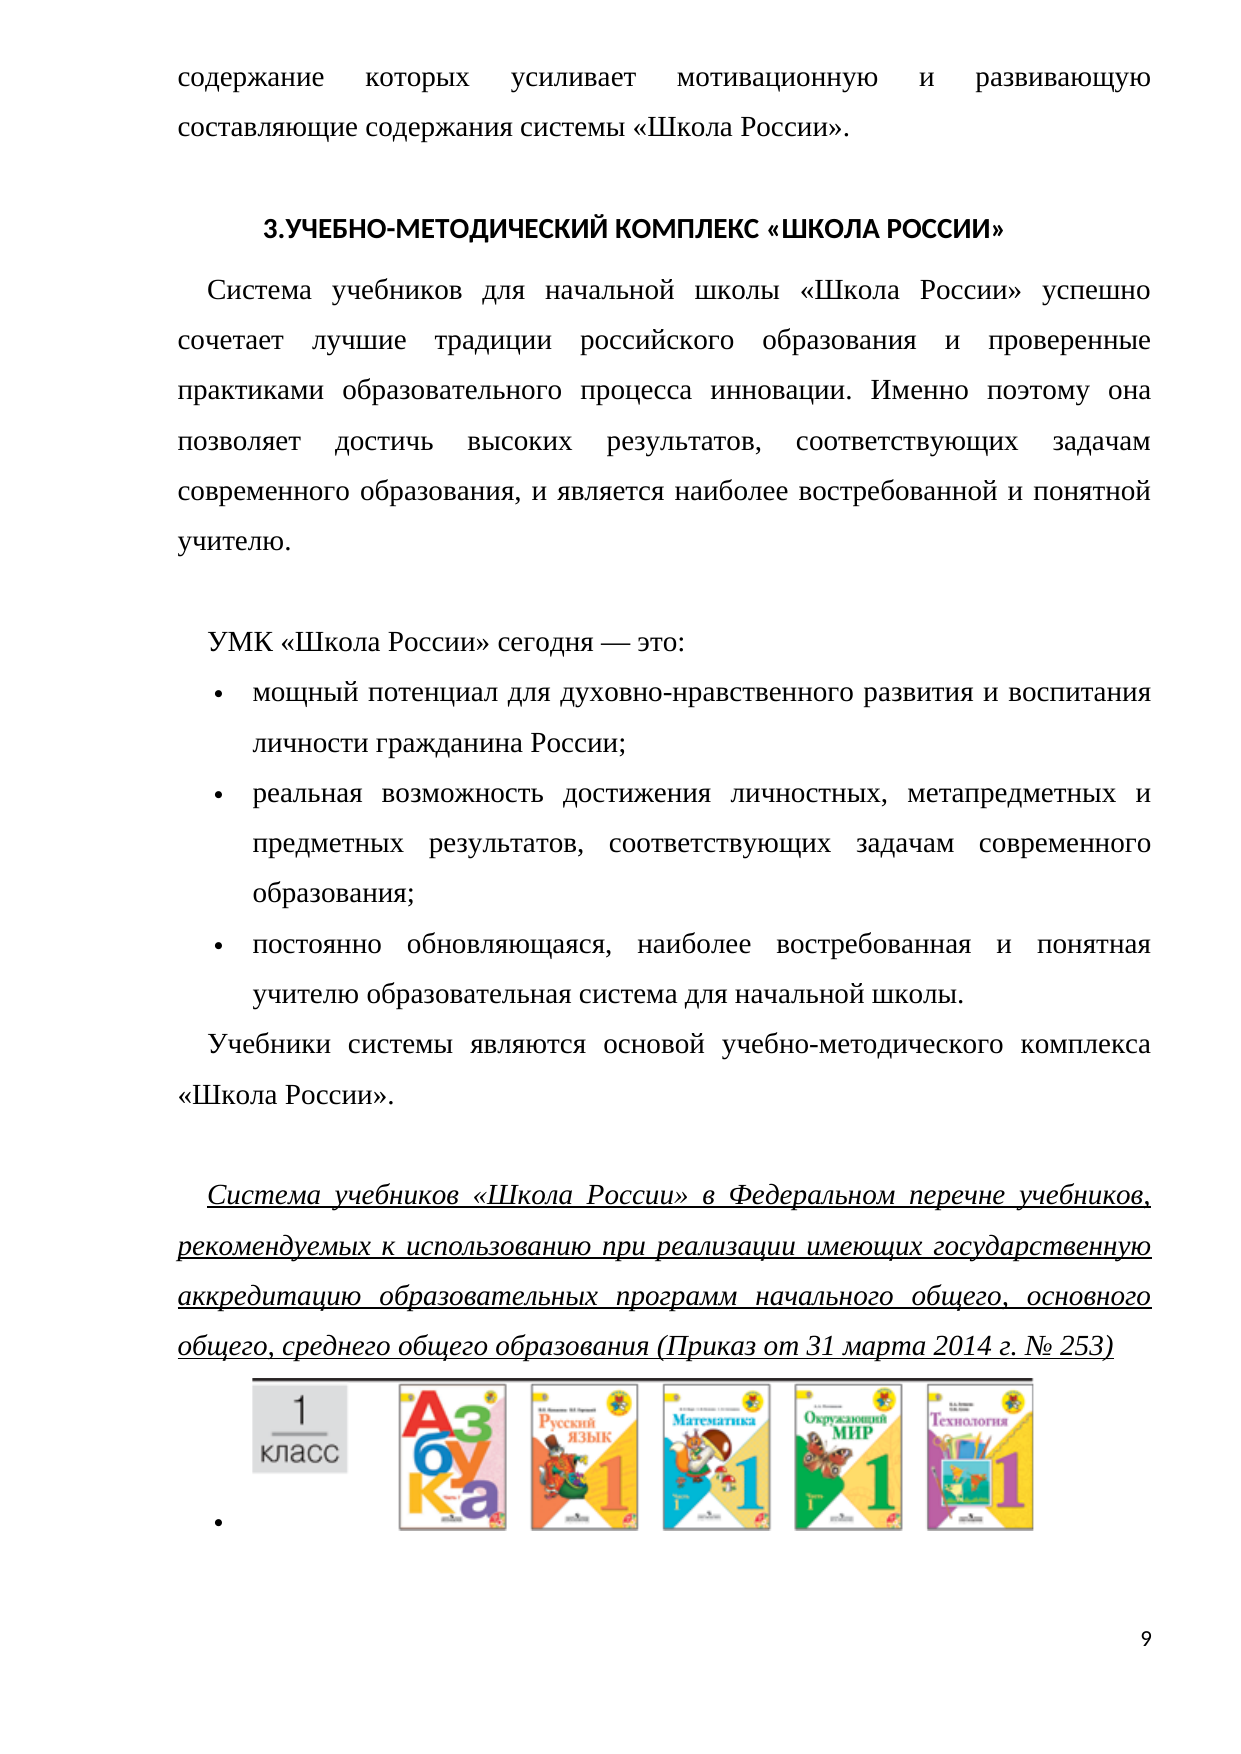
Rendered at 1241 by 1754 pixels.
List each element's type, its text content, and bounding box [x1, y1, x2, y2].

text Система учебников «Школа России» в Федеральном перечне учебников, рекомендуемых к использованию при реализации имеющих государственную аккредитацию образовательных программ начального общего, основного общего, среднего общего образования (Приказ от 31 марта 2014 г. № 253) [177, 1308, 1152, 1362]
list реальная возможность достижения личностных, метапредметных и предметных результатов, соответствующих задачам современного образования; [215, 775, 1152, 909]
list мощный потенциал для духовно-нравственного развития и воспитания личности гражданина России; [215, 674, 1152, 758]
list постоянно обновляющаяся, наиболее востребованная и понятная учителю образовательная система для начальной школы. [215, 926, 1152, 1010]
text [177, 59, 1152, 143]
text Система учебников «Школа России» в Федеральном перечне учебников, рекомендуемых к использованию при реализации имеющих государственную аккредитацию образовательных программ начального общего, основного общего, среднего общего образования (Приказ от 31 марта 2014 г. № 253) [177, 1259, 1152, 1307]
text 3.УЧЕБНО-МЕТОДИЧЕСКИЙ КОМПЛЕКС «ШКОЛА РОССИИ» [177, 210, 1152, 246]
text УМК «Школа России» сегодня — это: [177, 624, 1152, 658]
text Система учебников для начальной школы «Школа России» успешно сочетает лучшие традиции российского образования и проверенные практиками образовательного процесса инновации. Именно поэтому она позволяет достичь высоких результатов, соответствующих задачам современного образования, и является наиболее востребованной и понятной учителю. [177, 272, 1152, 557]
picture [252, 1378, 1034, 1531]
text Система учебников «Школа России» в Федеральном перечне учебников, рекомендуемых к использованию при реализации имеющих государственную аккредитацию образовательных программ начального общего, основного общего, среднего общего образования (Приказ от 31 марта 2014 г. № 253) [177, 1177, 1152, 1257]
text Учебники системы являются основой учебно-методического комплекса «Школа России». [177, 1027, 1152, 1110]
